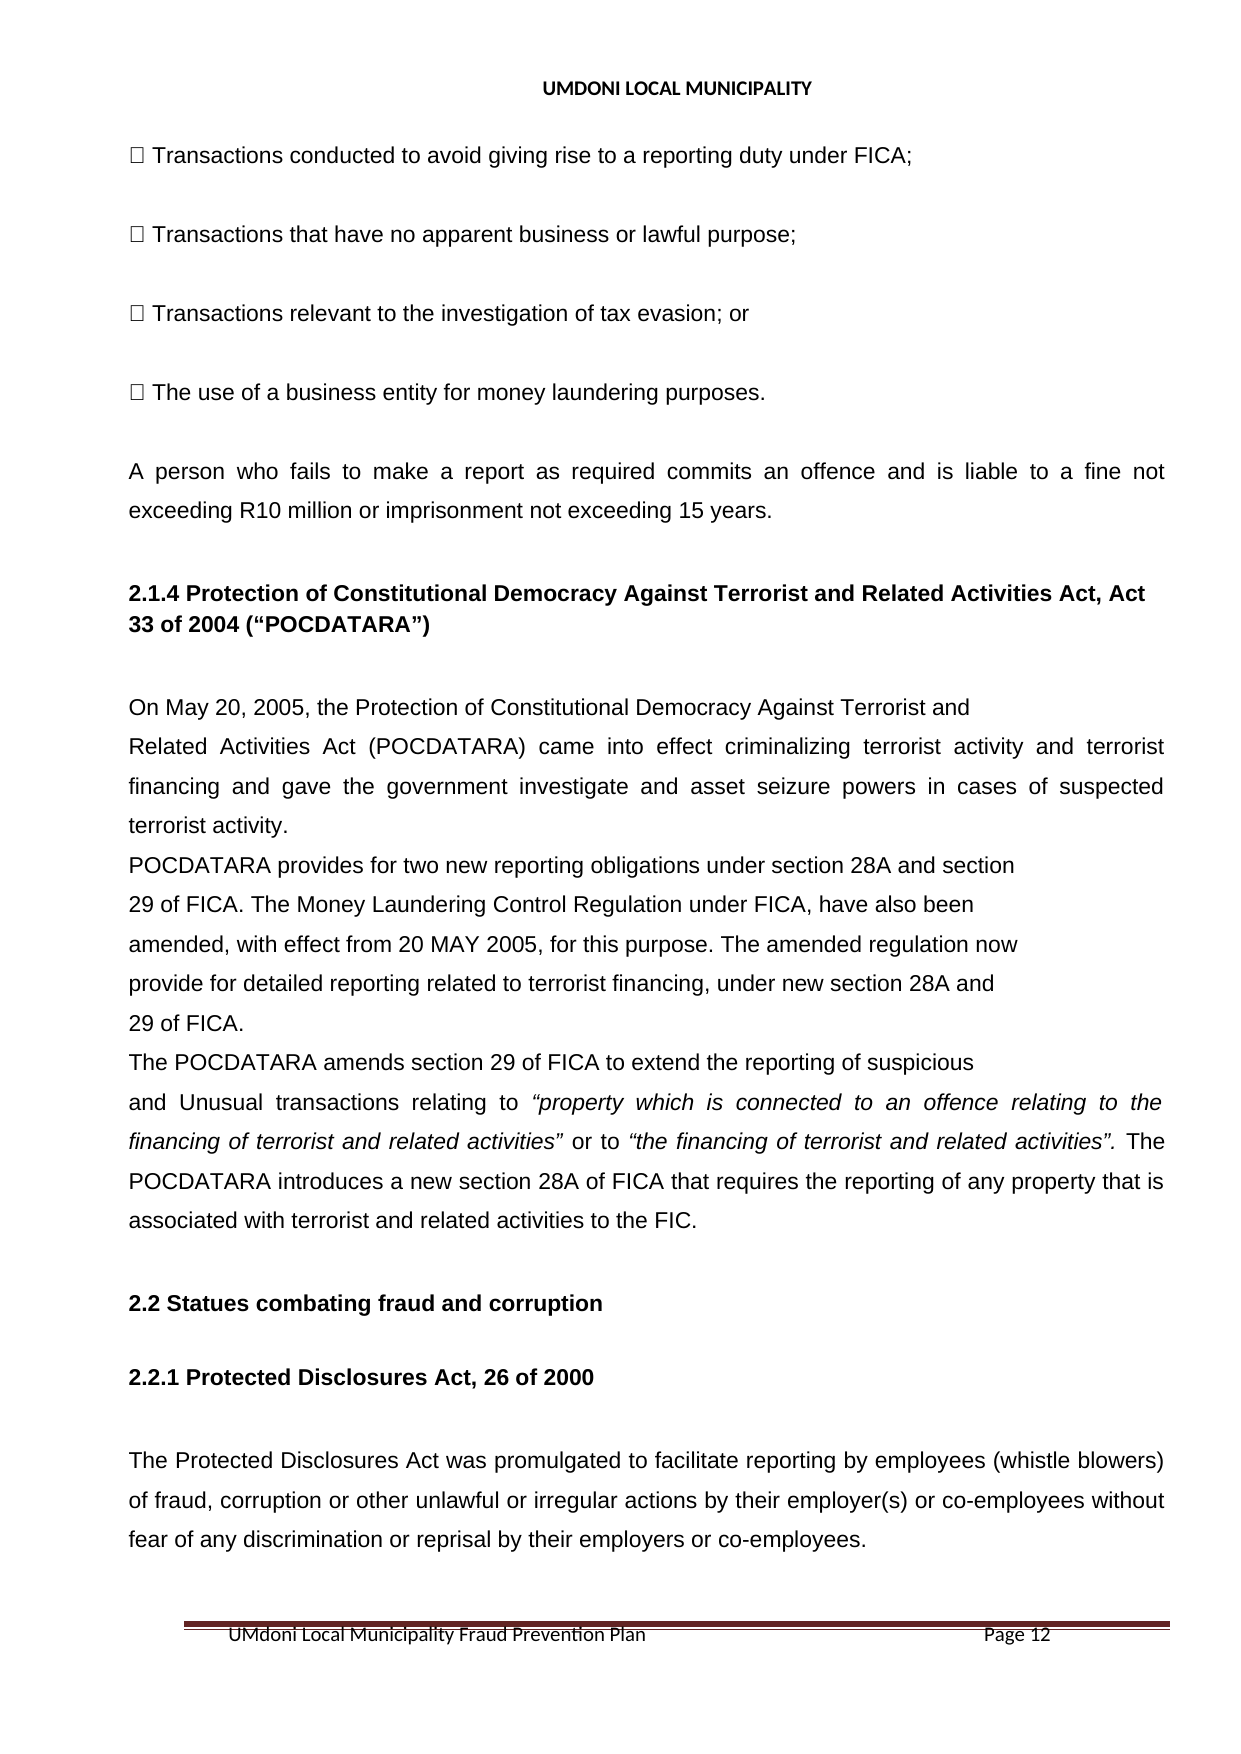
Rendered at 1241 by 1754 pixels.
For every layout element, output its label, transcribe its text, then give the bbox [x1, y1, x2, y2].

text A person who fails to make a report as required commits an offence and is liable to a fine not exceeding R10 million or imprisonment not exceeding 15 years. [128, 458, 1165, 524]
text The POCDATARA amends section 29 of FICA to extend the reporting of suspicious [128, 1049, 1165, 1076]
text  The use of a business entity for money laundering purposes. [128, 379, 1165, 405]
text Related Activities Act (POCDATARA) came into effect criminalizing terrorist activity and terrorist financing and gave the government investigate and asset seizure powers in cases of suspected terrorist activity. [128, 733, 1165, 839]
subtitle 2.2.1 Protected Disclosures Act, 26 of 2000 [128, 1364, 1165, 1390]
text  Transactions that have no apparent business or lawful purpose; [128, 221, 1165, 247]
text  Transactions conducted to avoid giving rise to a reporting duty under FICA; [128, 142, 1165, 168]
text 29 of FICA. The Money Laundering Control Regulation under FICA, have also been [128, 891, 1165, 918]
text 29 of FICA. [128, 1010, 1165, 1036]
text amended, with effect from 20 MAY 2005, for this purpose. The amended regulation now [128, 931, 1165, 957]
text provide for detailed reporting related to terrorist financing, under new section 28A and [128, 970, 1165, 997]
text  Transactions relevant to the investigation of tax evasion; or [128, 300, 1165, 326]
text On May 20, 2005, the Protection of Constitutional Democracy Against Terrorist and [128, 694, 1165, 720]
subtitle 2.1.4 Protection of Constitutional Democracy Against Terrorist and Related Activities Act, Act 33 of 2004 (“POCDATARA”) [128, 580, 1165, 637]
subtitle 2.2 Statues combating fraud and corruption [128, 1290, 1165, 1317]
text POCDATARA provides for two new reporting obligations under section 28A and section [128, 852, 1165, 878]
text The Protected Disclosures Act was promulgated to facilitate reporting by employees (whistle blowers) of fraud, corruption or other unlawful or irregular actions by their employer(s) or co-employees without fear of any discrimination or reprisal by their employers or co-employees. [128, 1447, 1165, 1553]
text and Unusual transactions relating to “property which is connected to an offence relating to the financing of terrorist and related activities” or to “the financing of terrorist and related activities”. The POCDATARA introduces a new section 28A of FICA that requires the reporting of any property that is associated with terrorist and related activities to the FIC. [128, 1089, 1165, 1233]
